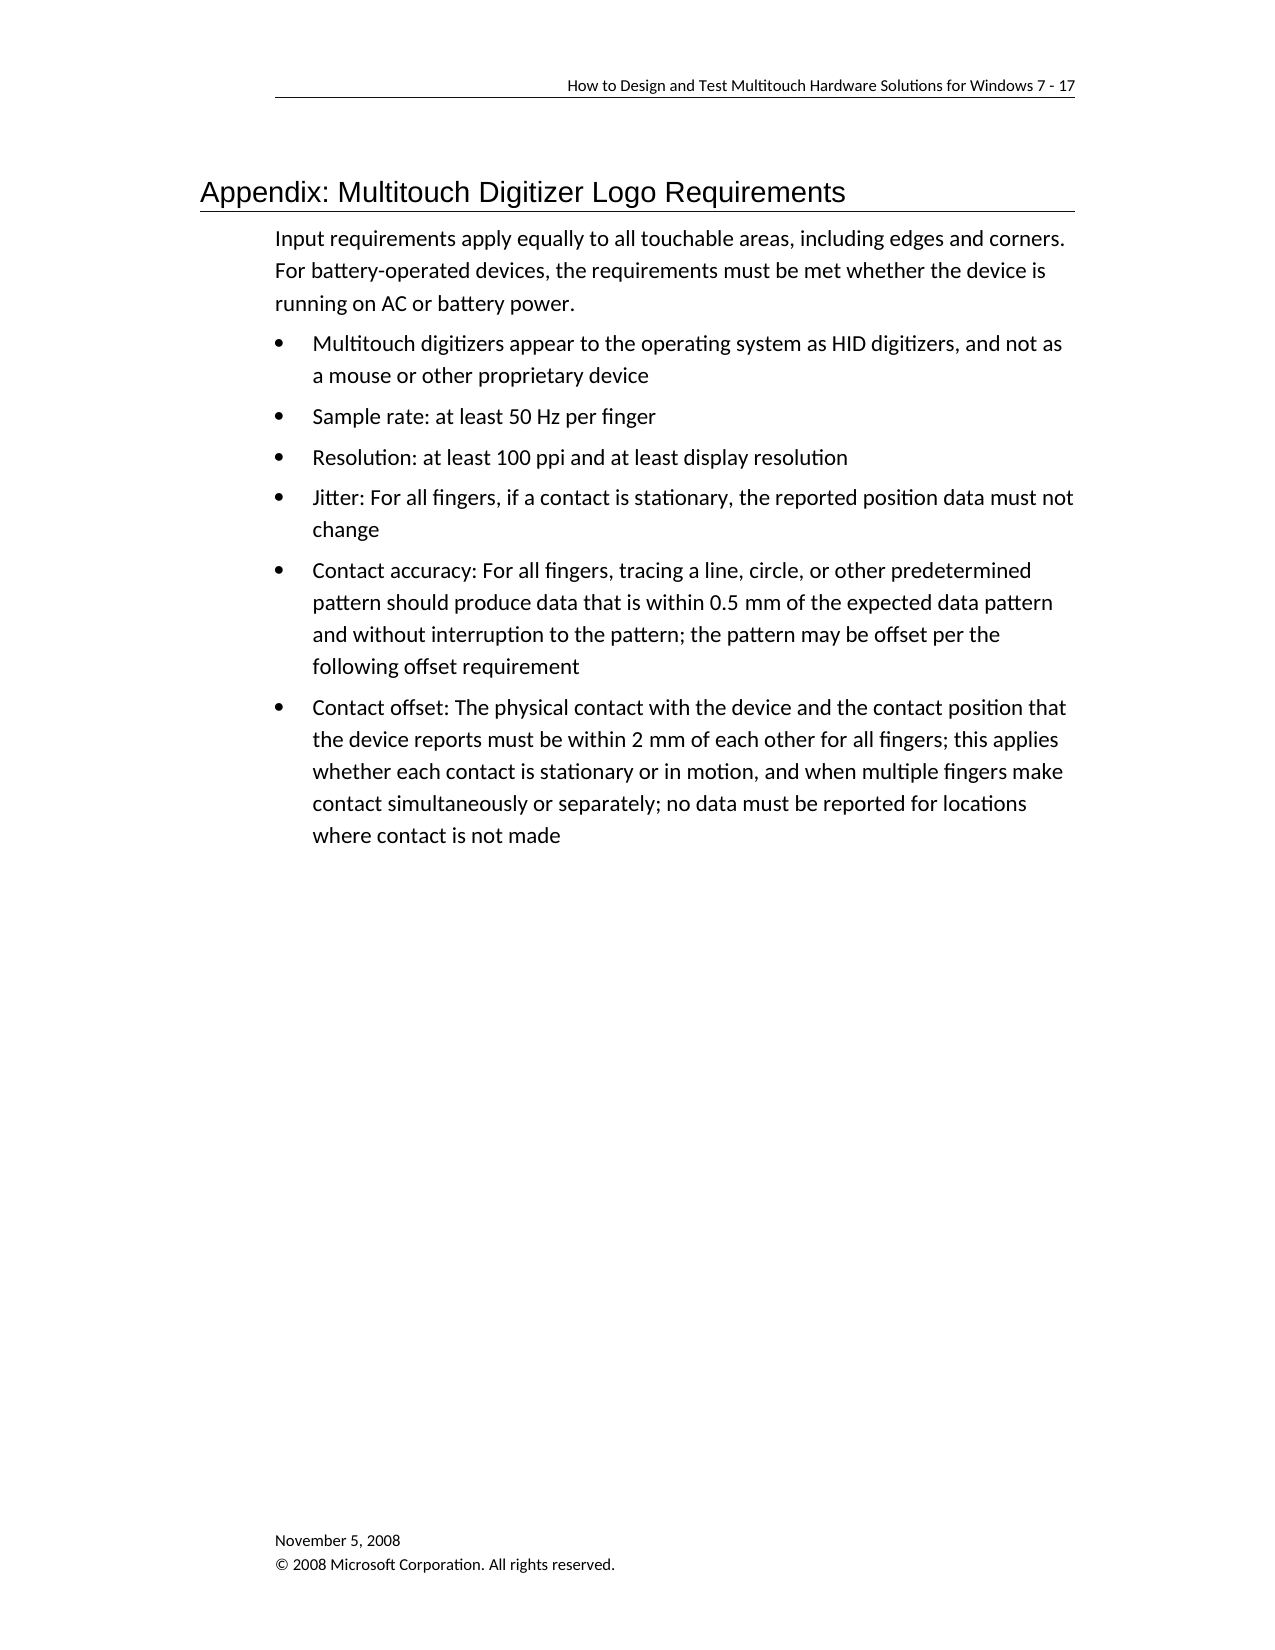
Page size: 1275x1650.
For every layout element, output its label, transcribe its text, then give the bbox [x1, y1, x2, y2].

text Input requirements apply equally to all touchable areas, including edges and corners. For battery-operated devices, the requirements must be met whether the device is running on AC or battery power. [275, 224, 1075, 317]
list Sample rate: at least 50 Hz per finger [275, 402, 1075, 430]
list Multitouch digitizers appear to the operating system as HID digitizers, and not as a mouse or other proprietary device [275, 329, 1075, 389]
list Contact accuracy: For all fingers, tracing a line, circle, or other predetermined pattern should produce data that is within 0.5 mm of the expected data pattern and without interruption to the pattern; the pattern may be offset per the following offset requirement [275, 556, 1075, 680]
list Resolution: at least 100 ppi and at least display resolution [275, 443, 1075, 471]
list Contact offset: The physical contact with the device and the contact position that the device reports must be within 2 mm of each other for all fingers; this applies whether each contact is stationary or in motion, and when multiple fingers make contact simultaneously or separately; no data must be reported for locations where contact is not made [275, 693, 1075, 850]
subtitle Appendix: Multitouch Digitizer Logo Requirements [200, 175, 1075, 211]
list Jitter: For all fingers, if a contact is stationary, the reported position data must not change [275, 483, 1075, 543]
